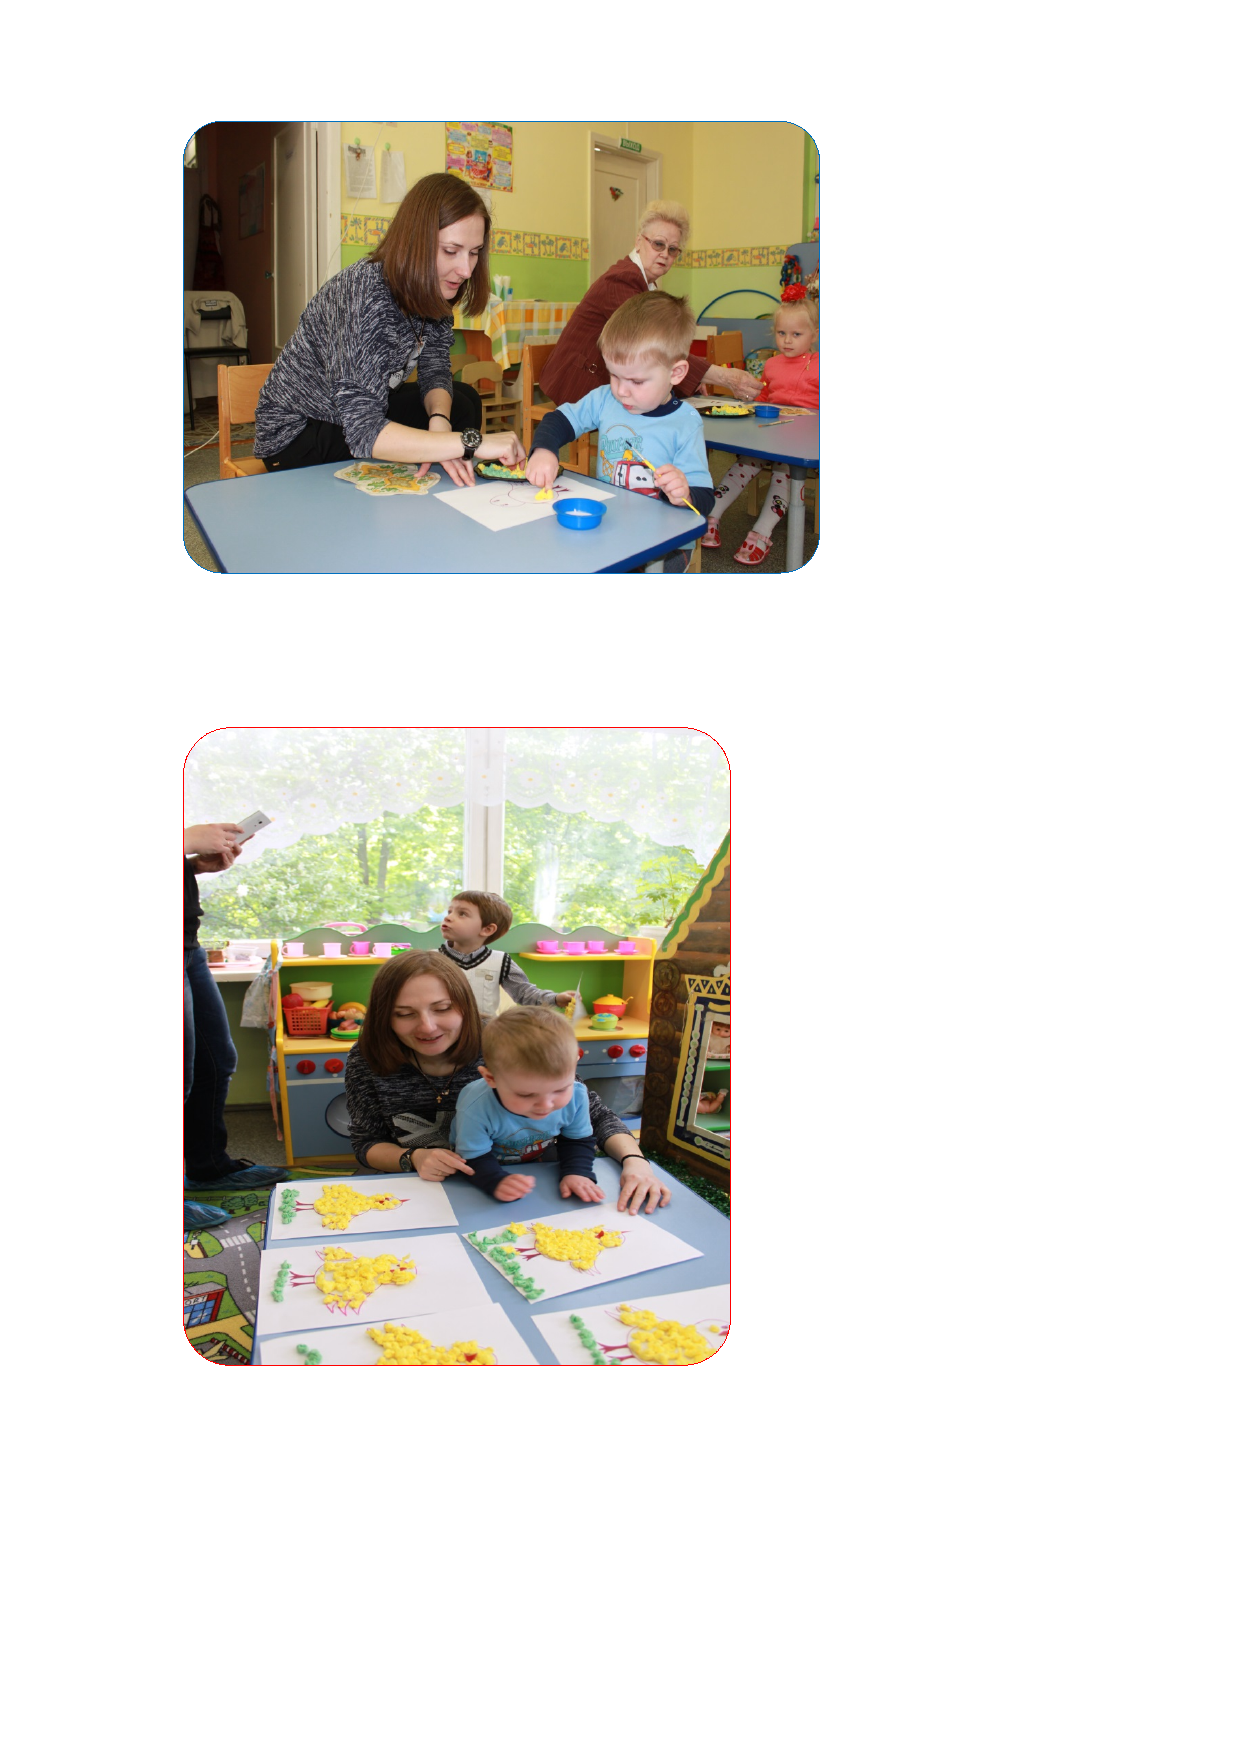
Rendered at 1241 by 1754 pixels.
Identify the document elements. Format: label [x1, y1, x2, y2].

picture [183, 121, 819, 573]
picture [183, 727, 731, 1365]
